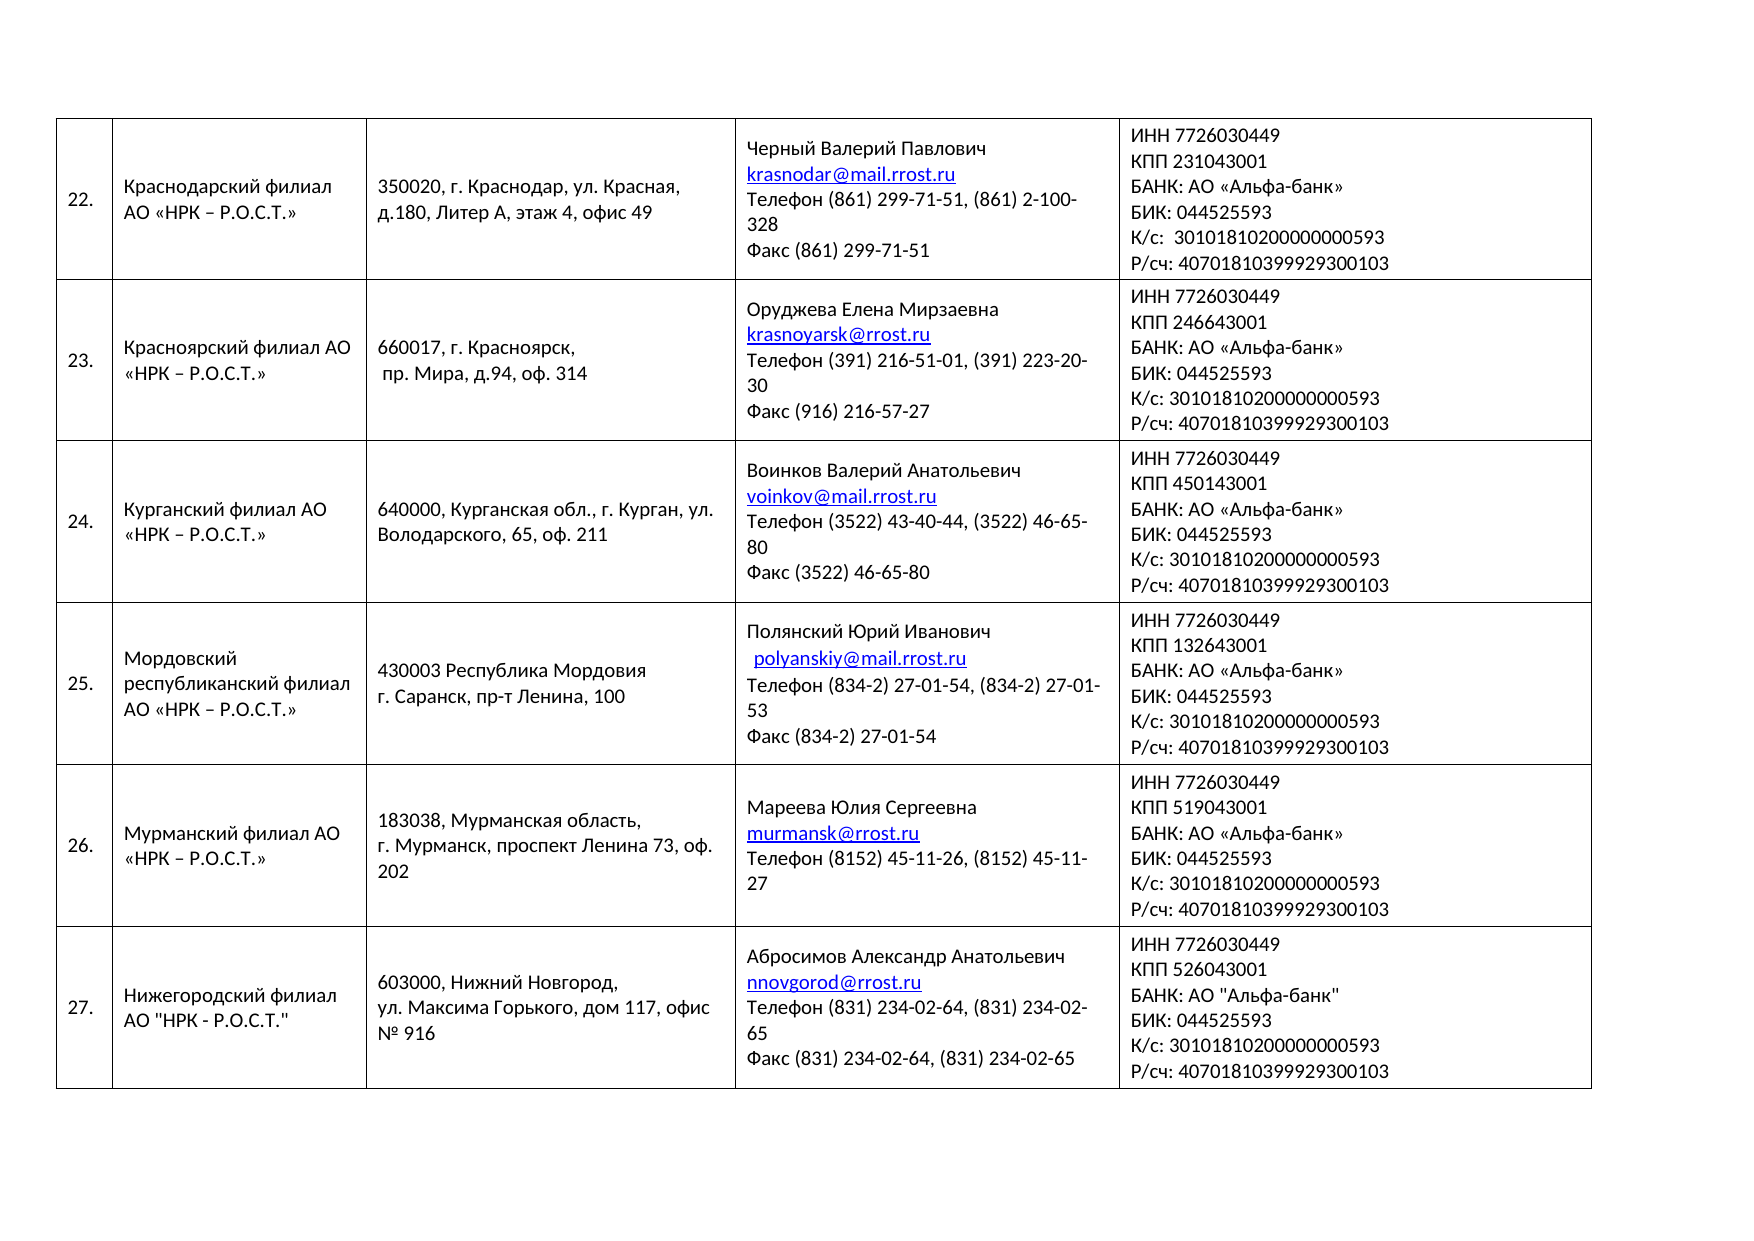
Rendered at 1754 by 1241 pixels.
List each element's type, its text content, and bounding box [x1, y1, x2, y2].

table_cell [57, 119, 112, 279]
table_cell 350020, г. Краснодар, ул. Красная, д.180, Литер А, этаж 4, офис 49 [367, 119, 735, 279]
table_cell Оруджева Елена Мирзаевна krasnoyarsk@rrost.ru Телефон (391) 216-51-01, (391) 223-20-30 Факс (916) 216-57-27 [736, 280, 1119, 440]
table_cell [57, 603, 112, 764]
table_cell 183038, Мурманская область, г. Мурманск, проспект Ленина 73, оф. 202 [367, 765, 735, 926]
table_cell Мордовский республиканский филиал АО «НРК – Р.О.С.Т.» [113, 603, 366, 764]
table_cell ИНН 7726030449 КПП 526043001 БАНК: АО "Альфа-банк" БИК: 044525593 К/с: 30101810200000000593 Р/сч: 40701810399929300103 [1120, 927, 1591, 1088]
table_cell 430003 Республика Мордовия г. Саранск, пр-т Ленина, 100 [367, 603, 735, 764]
table_cell ИНН 7726030449 КПП 519043001 БАНК: АО «Альфа-банк» БИК: 044525593 К/с: 30101810200000000593 Р/сч: 40701810399929300103 [1120, 765, 1591, 926]
table_cell 640000, Курганская обл., г. Курган, ул. Володарского, 65, оф. 211 [367, 441, 735, 602]
table_cell ИНН 7726030449 КПП 132643001 БАНК: АО «Альфа-банк» БИК: 044525593 К/с: 30101810200000000593 Р/сч: 40701810399929300103 [1120, 603, 1591, 764]
table_cell Мурманский филиал АО «НРК – Р.О.С.Т.» [113, 765, 366, 926]
table_cell [57, 280, 112, 440]
table_cell [57, 927, 112, 1088]
table_cell Черный Валерий Павлович krasnodar@mail.rrost.ru Телефон (861) 299-71-51, (861) 2-100-328 Факс (861) 299-71-51 [736, 119, 1119, 279]
table_cell ИНН 7726030449 КПП 231043001 БАНК: АО «Альфа-банк» БИК: 044525593 К/с: 30101810200000000593 Р/сч: 40701810399929300103 [1120, 119, 1591, 279]
table_cell Краснодарский филиал АО «НРК – Р.О.С.Т.» [113, 119, 366, 279]
table_cell ИНН 7726030449 КПП 246643001 БАНК: АО «Альфа-банк» БИК: 044525593 К/с: 30101810200000000593 Р/сч: 40701810399929300103 [1120, 280, 1591, 440]
table_cell Воинков Валерий Анатольевич voinkov@mail.rrost.ru Телефон (3522) 43-40-44, (3522) 46-65-80 Факс (3522) 46-65-80 [736, 441, 1119, 602]
table_cell 603000, Нижний Новгород, ул. Максима Горького, дом 117, офис № 916 [367, 927, 735, 1088]
table_cell ИНН 7726030449 КПП 450143001 БАНК: АО «Альфа-банк» БИК: 044525593 К/с: 30101810200000000593 Р/сч: 40701810399929300103 [1120, 441, 1591, 602]
table_cell Мареева Юлия Сергеевна murmansk@rrost.ru Телефон (8152) 45-11-26, (8152) 45-11-27 [736, 765, 1119, 926]
table_cell Курганский филиал АО «НРК – Р.О.С.Т.» [113, 441, 366, 602]
table_cell [57, 441, 112, 602]
table_cell Нижегородский филиал АО "НРК - Р.О.С.Т." [113, 927, 366, 1088]
table_cell Полянский Юрий Иванович Телефон (834-2) 27-01-54, (834-2) 27-01-53 Факс (834-2) 27-01-54 [736, 603, 1119, 764]
table_cell Красноярский филиал АО «НРК – Р.О.С.Т.» [113, 280, 366, 440]
table_cell Абросимов Александр Анатольевич nnovgorod@rrost.ru Телефон (831) 234-02-64, (831) 234-02-65 Факс (831) 234-02-64, (831) 234-02-65 [736, 927, 1119, 1088]
table_cell 660017, г. Красноярск, пр. Мира, д.94, оф. 314 [367, 280, 735, 440]
table_cell [57, 765, 112, 926]
